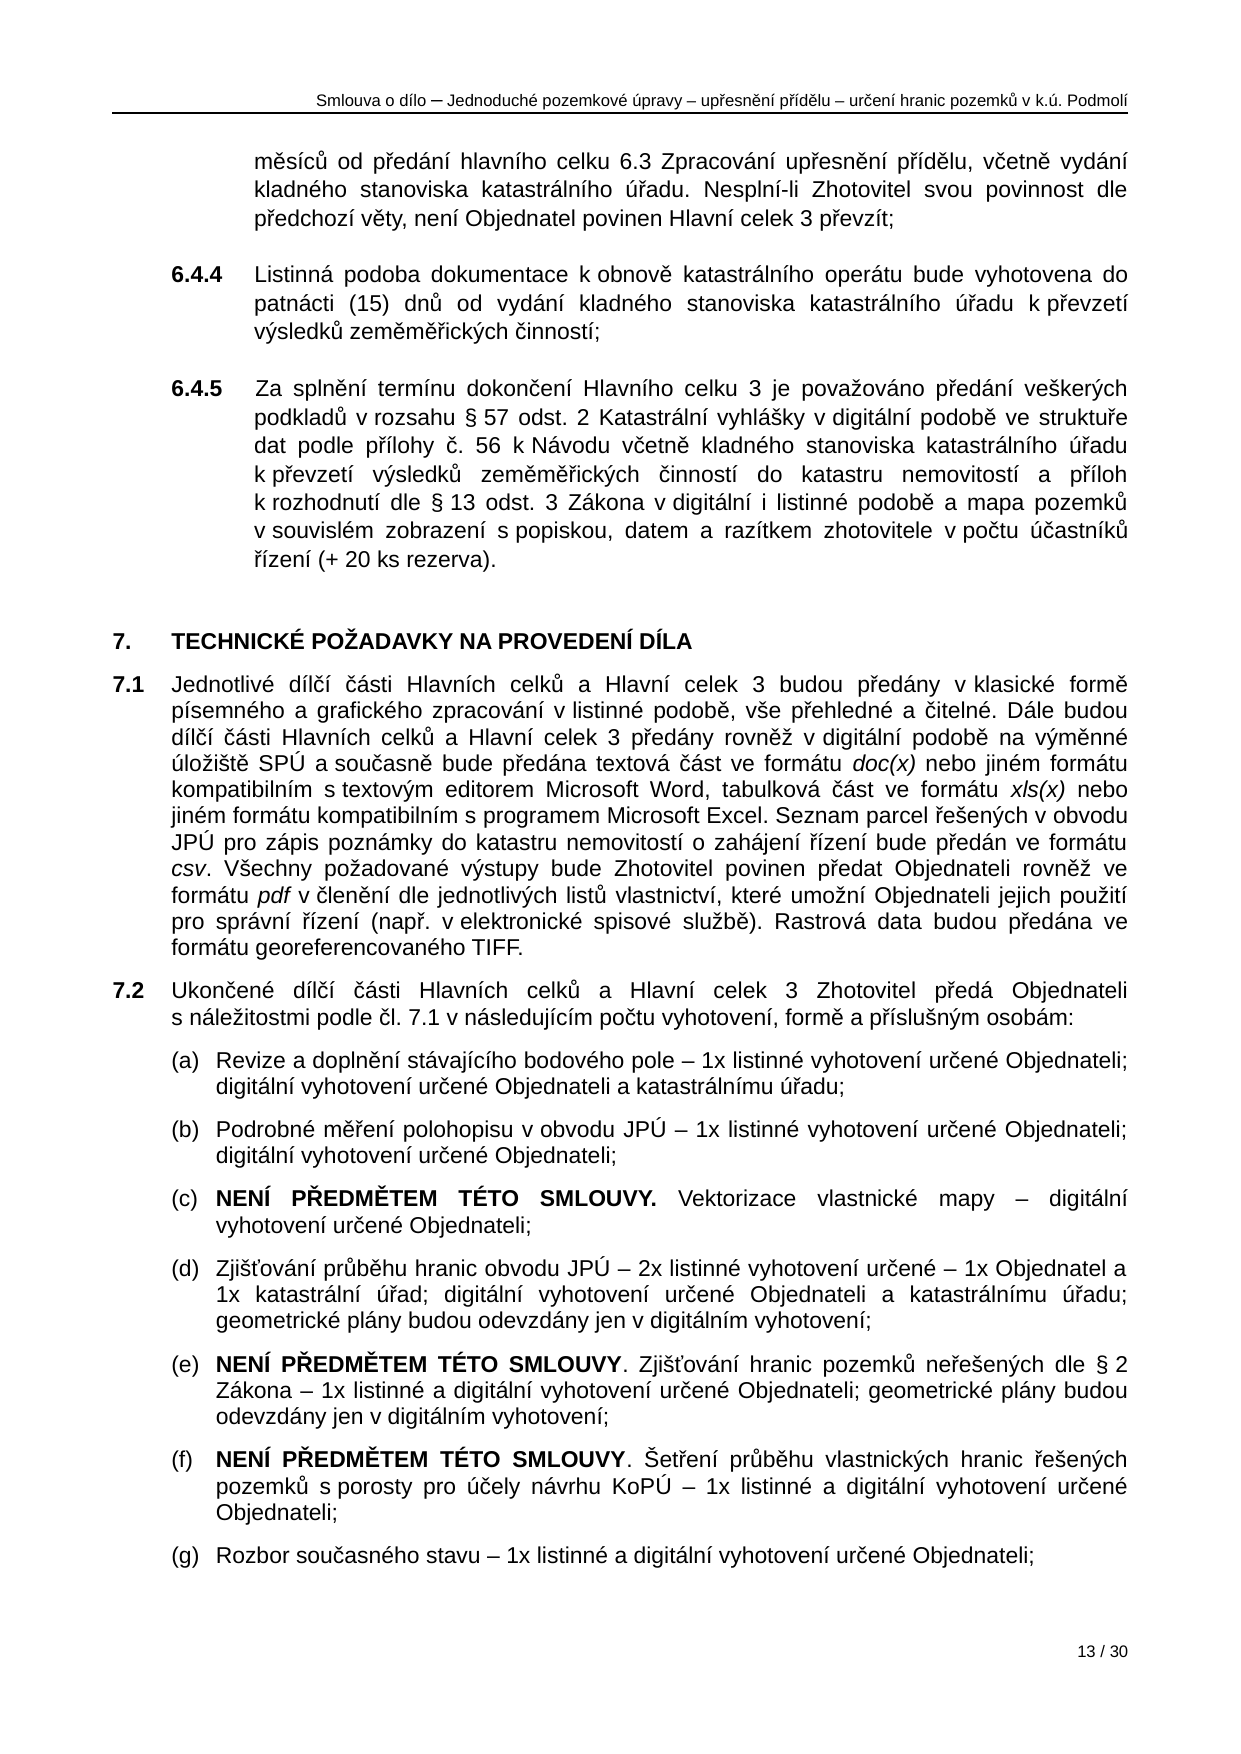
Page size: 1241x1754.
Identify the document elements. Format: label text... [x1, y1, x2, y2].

list 6.4.4 Listinná podoba dokumentace k obnově katastrálního operátu bude vyhotovena do patnácti (15) dnů od vydání kladného stanoviska katastrálního úřadu k převzetí výsledků zeměměřických činností; [171, 261, 1128, 345]
list Rozbor současného stavu – 1x listinné a digitální vyhotovení určené Objednateli; [171, 1542, 1128, 1568]
text Ukončené dílčí části Hlavních celků a Hlavní celek 3 Zhotovitel předá Objednateli s náležitostmi podle čl. 7.1 v následujícím počtu vyhotovení, formě a příslušným osobám: [112, 977, 1128, 1030]
text Technické požadavky na provedení díla [112, 628, 1128, 654]
list NENÍ PŘEDMĚTEM TÉTO SMLOUVY. Vektorizace vlastnické mapy – digitální vyhotovení určené Objednateli; [171, 1185, 1128, 1238]
list Revize a doplnění stávajícího bodového pole – 1x listinné vyhotovení určené Objednateli; digitální vyhotovení určené Objednateli a katastrálnímu úřadu; [171, 1047, 1128, 1099]
list Podrobné měření polohopisu v obvodu JPÚ – 1x listinné vyhotovení určené Objednateli; digitální vyhotovení určené Objednateli; [171, 1116, 1128, 1169]
list NENÍ PŘEDMĚTEM TÉTO SMLOUVY. Zjišťování hranic pozemků neřešených dle § 2 Zákona – 1x listinné a digitální vyhotovení určené Objednateli; geometrické plány budou odevzdány jen v digitálním vyhotovení; [171, 1351, 1128, 1429]
list Zjišťování průběhu hranic obvodu JPÚ – 2x listinné vyhotovení určené – 1x Objednatel a 1x katastrální úřad; digitální vyhotovení určené Objednateli a katastrálnímu úřadu; geometrické plány budou odevzdány jen v digitálním vyhotovení; [171, 1255, 1128, 1334]
list 6.4.5 Za splnění termínu dokončení Hlavního celku 3 je považováno předání veškerých podkladů v rozsahu § 57 odst. 2 Katastrální vyhlášky v digitální podobě ve struktuře dat podle přílohy č. 56 k Návodu včetně kladného stanoviska katastrálního úřadu k převzetí výsledků zeměměřických činností do katastru nemovitostí a příloh k rozhodnutí dle § 13 odst. 3 Zákona v digitální i listinné podobě a mapa pozemků v souvislém zobrazení s popiskou, datem a razítkem zhotovitele v počtu účastníků řízení (+ 20 ks rezerva). [171, 375, 1128, 572]
text Jednotlivé dílčí části Hlavních celků a Hlavní celek 3 budou předány v klasické formě písemného a grafického zpracování v listinné podobě, vše přehledné a čitelné. Dále budou dílčí části Hlavních celků a Hlavní celek 3 předány rovněž v digitální podobě na výměnné úložiště SPÚ a současně bude předána textová část ve formátu doc(x) nebo jiném formátu kompatibilním s textovým editorem Microsoft Word, tabulková část ve formátu xls(x) nebo jiném formátu kompatibilním s programem Microsoft Excel. Seznam parcel řešených v obvodu JPÚ pro zápis poznámky do katastru nemovitostí o zahájení řízení bude předán ve formátu csv. Všechny požadované výstupy bude Zhotovitel povinen předat Objednateli rovněž ve formátu pdf v členění dle jednotlivých listů vlastnictví, které umožní Objednateli jejich použití pro správní řízení (např. v elektronické spisové službě). Rastrová data budou předána ve formátu georeferencovaného TIFF. [112, 671, 1128, 961]
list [171, 148, 1128, 231]
list NENÍ PŘEDMĚTEM TÉTO SMLOUVY. Šetření průběhu vlastnických hranic řešených pozemků s porosty pro účely návrhu KoPÚ – 1x listinné a digitální vyhotovení určené Objednateli; [171, 1446, 1128, 1525]
